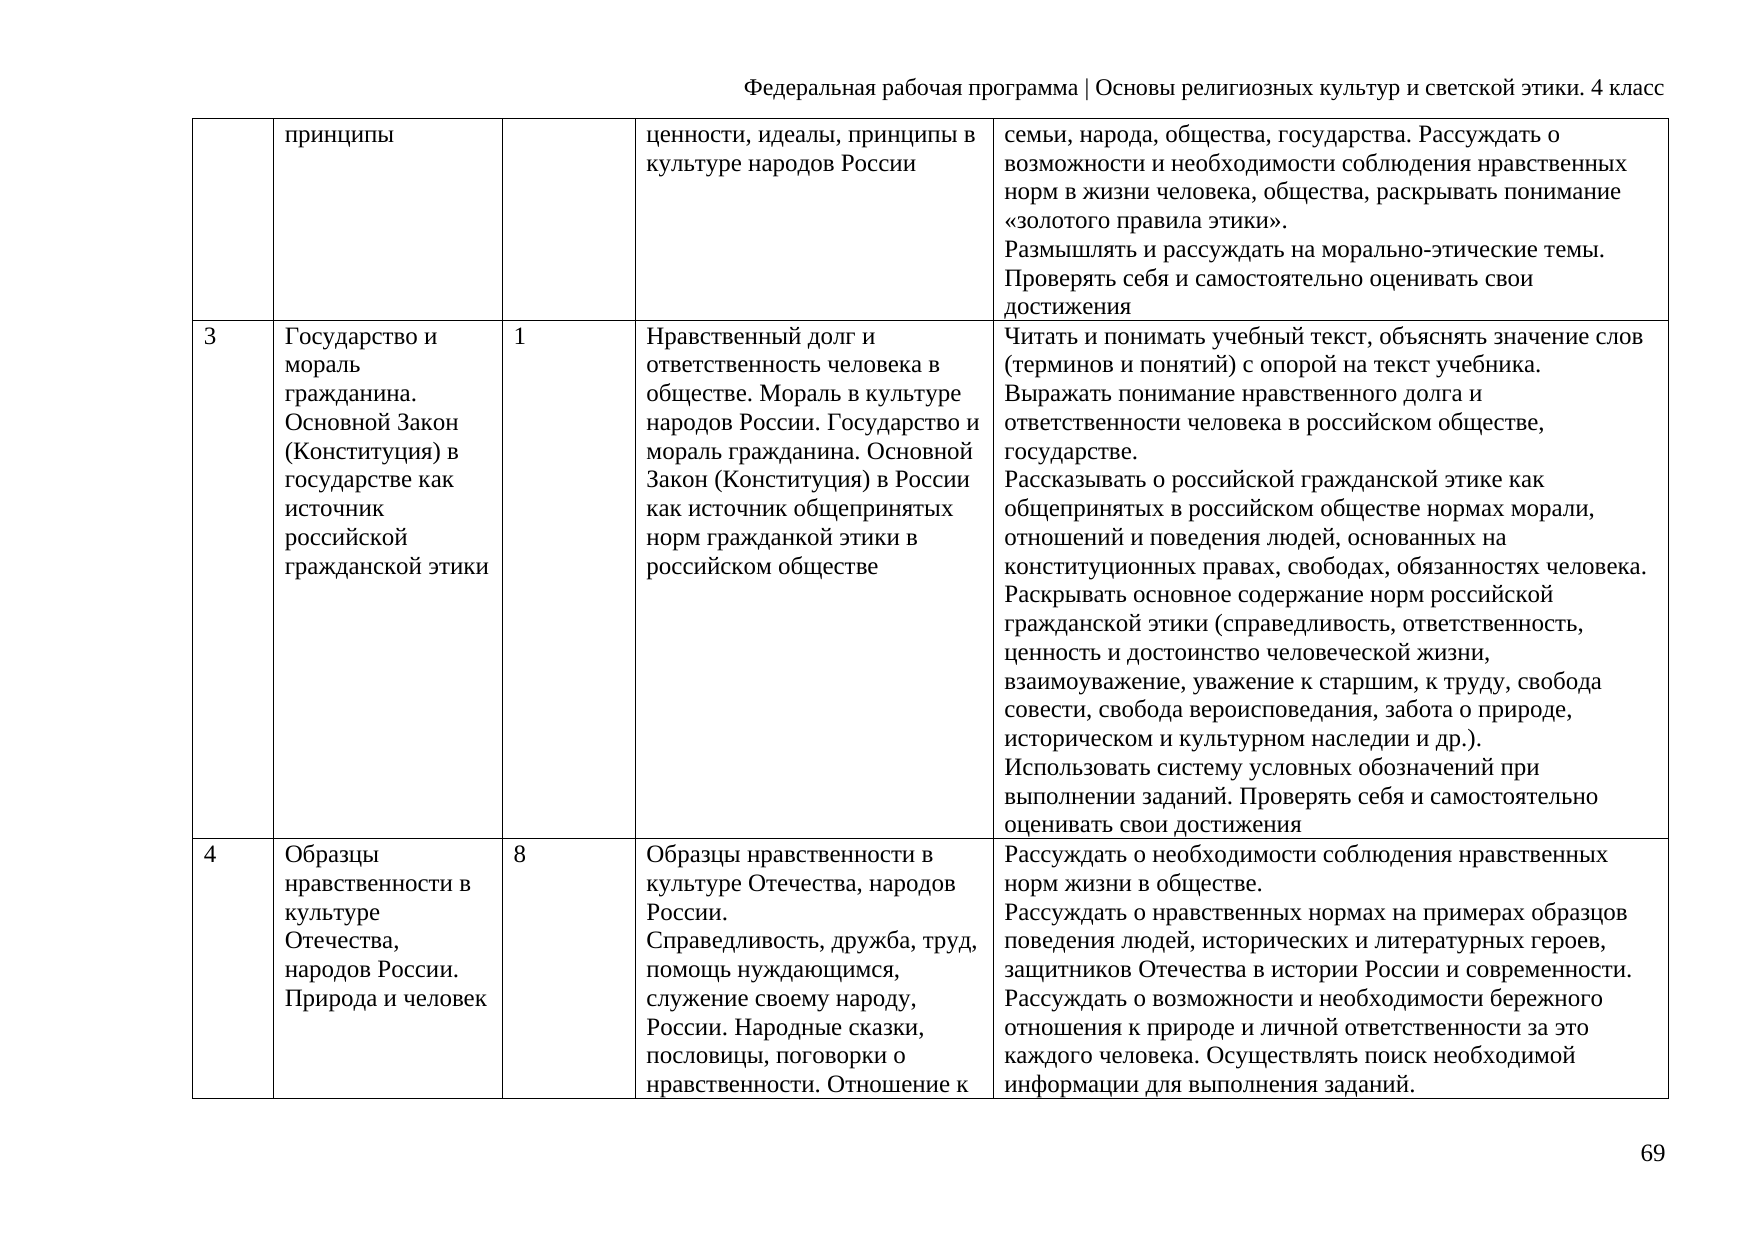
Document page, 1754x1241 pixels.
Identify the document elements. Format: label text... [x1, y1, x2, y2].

table_cell Нравственный долг и ответственность человека в обществе. Мораль в культуре народов России. Государство и мораль гражданина. Основной Закон (Конституция) в России как источник общепринятых норм гражданкой этики в российском обществе [636, 321, 993, 838]
table_cell 8 [503, 839, 635, 1098]
table_cell 4 [193, 839, 273, 1098]
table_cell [274, 839, 502, 1098]
table_cell 1 [503, 321, 635, 838]
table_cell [274, 119, 502, 320]
table_cell 3 [193, 321, 273, 838]
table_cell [994, 119, 1668, 320]
table_cell 2 [193, 119, 273, 320]
table_cell 8 [503, 119, 635, 320]
table_cell Читать и понимать учебный текст, объяснять значение слов (терминов и понятий) с опорой на текст учебника. Выражать понимание нравственного долга и ответственности человека в российском обществе, государстве. Рассказывать о российской гражданской этике как общепринятых в российском обществе нормах морали, отношений и поведения людей, основанных на конституционных правах, свободах, обязанностях человека. Раскрывать основное содержание норм российской гражданской этики (справедливость, ответственность, ценность и достоинство человеческой жизни, взаимоуважение, уважение к старшим, к труду, свобода совести, свобода вероисповедания, забота о природе, историческом и культурном наследии и др.). Использовать систему условных обозначений при выполнении заданий. Проверять себя и самостоятельно оценивать свои достижения [994, 321, 1668, 838]
table_cell Государство и мораль гражданина. Основной Закон (Конституция) в государстве как источник российской гражданской этики [274, 321, 502, 838]
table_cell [636, 119, 993, 320]
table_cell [994, 839, 1668, 1098]
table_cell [636, 839, 993, 1098]
